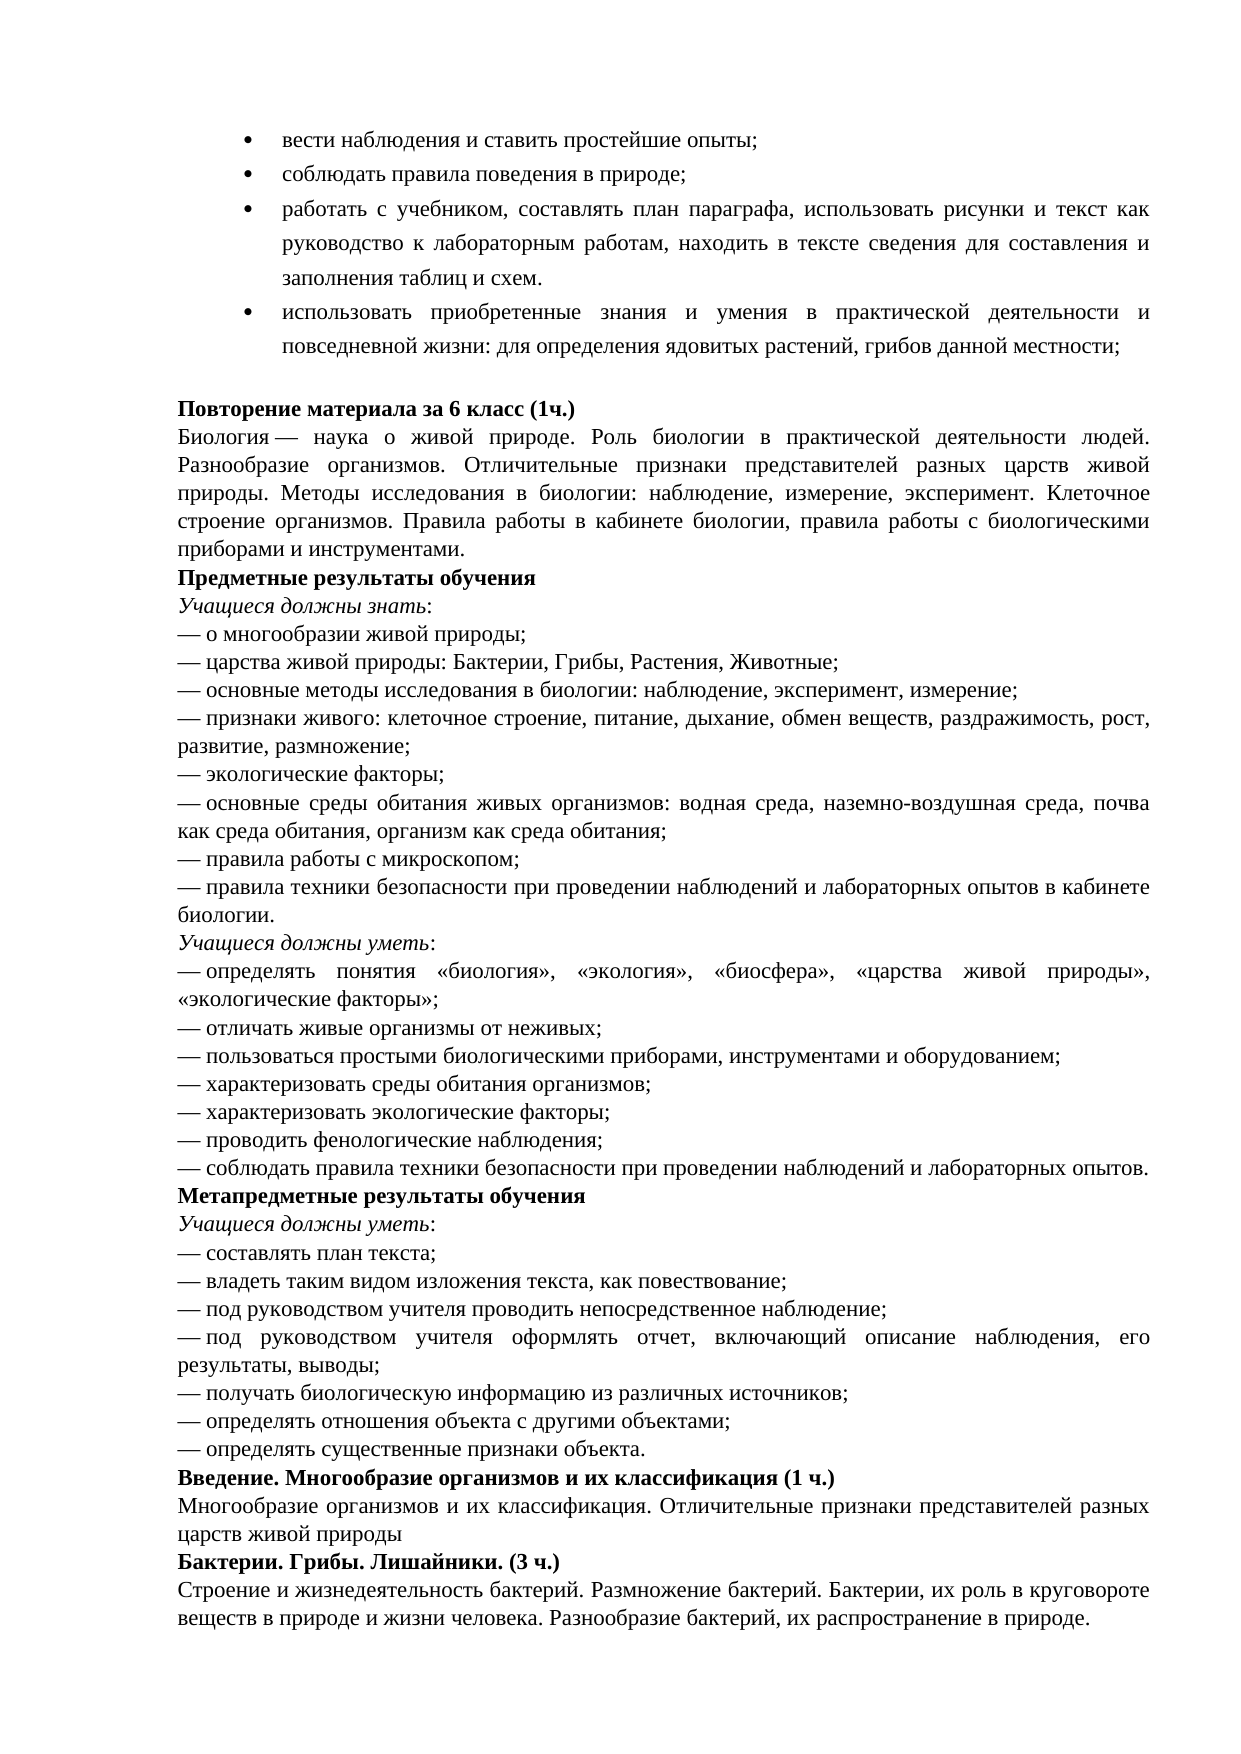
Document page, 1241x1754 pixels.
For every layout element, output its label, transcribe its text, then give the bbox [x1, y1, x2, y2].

text Биология — наука о живой природе. Роль биологии в практической деятельности людей. Разнообразие организмов. Отличительные признаки представителей разных царств живой природы. Методы исследования в биологии: наблюдение, измерение, эксперимент. Клеточное строение организмов. Правила работы в кабинете биологии, правила работы с биологическими приборами и инструментами. [177, 421, 1152, 562]
text — основные методы исследования в биологии: наблюдение, эксперимент, измерение; [177, 674, 1152, 702]
text — под руководством учителя оформлять отчет, включающий описание наблюдения, его результаты, выводы; [177, 1321, 1152, 1377]
text — определять существенные признаки объекта. [177, 1434, 1152, 1462]
text Бактерии. Грибы. Лишайники. (3 ч.) [177, 1546, 1152, 1574]
text — отличать живые организмы от неживых; [177, 1012, 1152, 1040]
list вести наблюдения и ставить простейшие опыты; [244, 118, 1152, 152]
text Учащиеся должны знать: [177, 590, 1152, 618]
text Введение. Многообразие организмов и их классификация (1 ч.) [177, 1462, 1152, 1490]
text Повторение материала за 6 класс (1ч.) [177, 393, 1152, 421]
text — проводить фенологические наблюдения; [177, 1124, 1152, 1152]
text — основные среды обитания живых организмов: водная среда, наземно-воздушная среда, почва как среда обитания, организм как среда обитания; [177, 787, 1152, 843]
text — владеть таким видом изложения текста, как повествование; [177, 1265, 1152, 1293]
text — определять отношения объекта с другими объектами; [177, 1406, 1152, 1434]
text Метапредметные результаты обучения [177, 1181, 1152, 1209]
text — составлять план текста; [177, 1237, 1152, 1265]
text — определять понятия «биология», «экология», «биосфера», «царства живой природы», «экологические факторы»; [177, 956, 1152, 1012]
list соблюдать правила поведения в природе; [244, 152, 1152, 187]
text — получать биологическую информацию из различных источников; [177, 1377, 1152, 1406]
text — правила техники безопасности при проведении наблюдений и лабораторных опытов в кабинете биологии. [177, 871, 1152, 927]
list работать с учебником, составлять план параграфа, использовать рисунки и текст как руководство к лабораторным работам, находить в тексте сведения для составления и заполнения таблиц и схем. [244, 187, 1152, 290]
text — характеризовать экологические факторы; [177, 1096, 1152, 1124]
text Учащиеся должны уметь: [177, 1209, 1152, 1237]
text Строение и жизнедеятельность бактерий. Размножение бактерий. Бактерии, их роль в круговороте веществ в природе и жизни человека. Разнообразие бактерий, их распространение в природе. [177, 1574, 1152, 1631]
text — пользоваться простыми биологическими приборами, инструментами и оборудованием; [177, 1040, 1152, 1068]
list использовать приобретенные знания и умения в практической деятельности и повседневной жизни: для определения ядовитых растений, грибов данной местности; [244, 290, 1152, 359]
text — признаки живого: клеточное строение, питание, дыхание, обмен веществ, раздражимость, рост, развитие, размножение; [177, 702, 1152, 759]
text — характеризовать среды обитания организмов; [177, 1068, 1152, 1096]
text — соблюдать правила техники безопасности при проведении наблюдений и лабораторных опытов. [177, 1152, 1152, 1181]
text — экологические факторы; [177, 759, 1152, 787]
text — под руководством учителя проводить непосредственное наблюдение; [177, 1293, 1152, 1321]
text — о многообразии живой природы; [177, 618, 1152, 646]
text — царства живой природы: Бактерии, Грибы, Растения, Животные; [177, 646, 1152, 674]
text Предметные результаты обучения [177, 562, 1152, 590]
text — правила работы с микроскопом; [177, 843, 1152, 871]
text Учащиеся должны уметь: [177, 927, 1152, 956]
text Многообразие организмов и их классификация. Отличительные признаки представителей разных царств живой природы [177, 1490, 1152, 1546]
